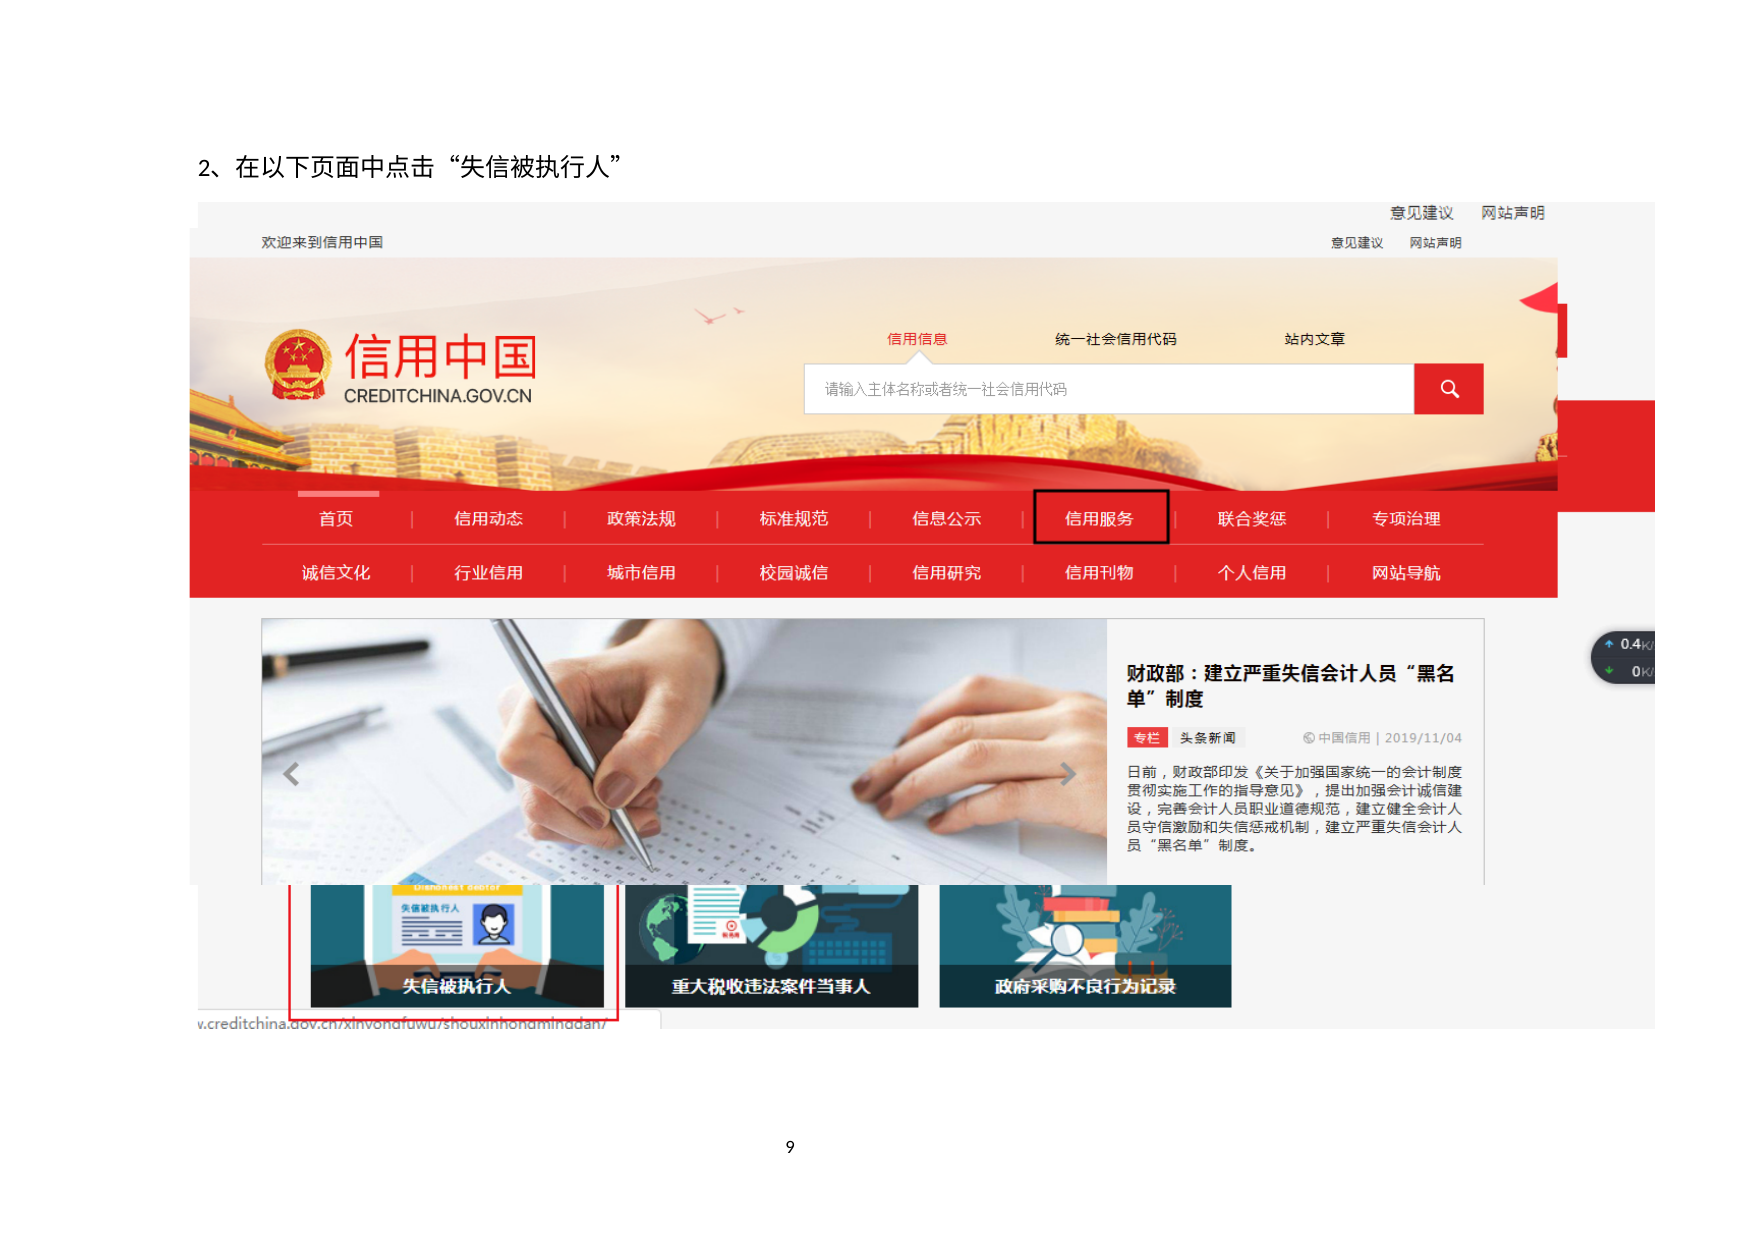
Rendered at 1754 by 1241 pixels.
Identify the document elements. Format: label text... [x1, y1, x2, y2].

picture [189, 202, 1655, 1029]
text 2、在以下页面中点击“失信被执行人” [148, 148, 1606, 184]
